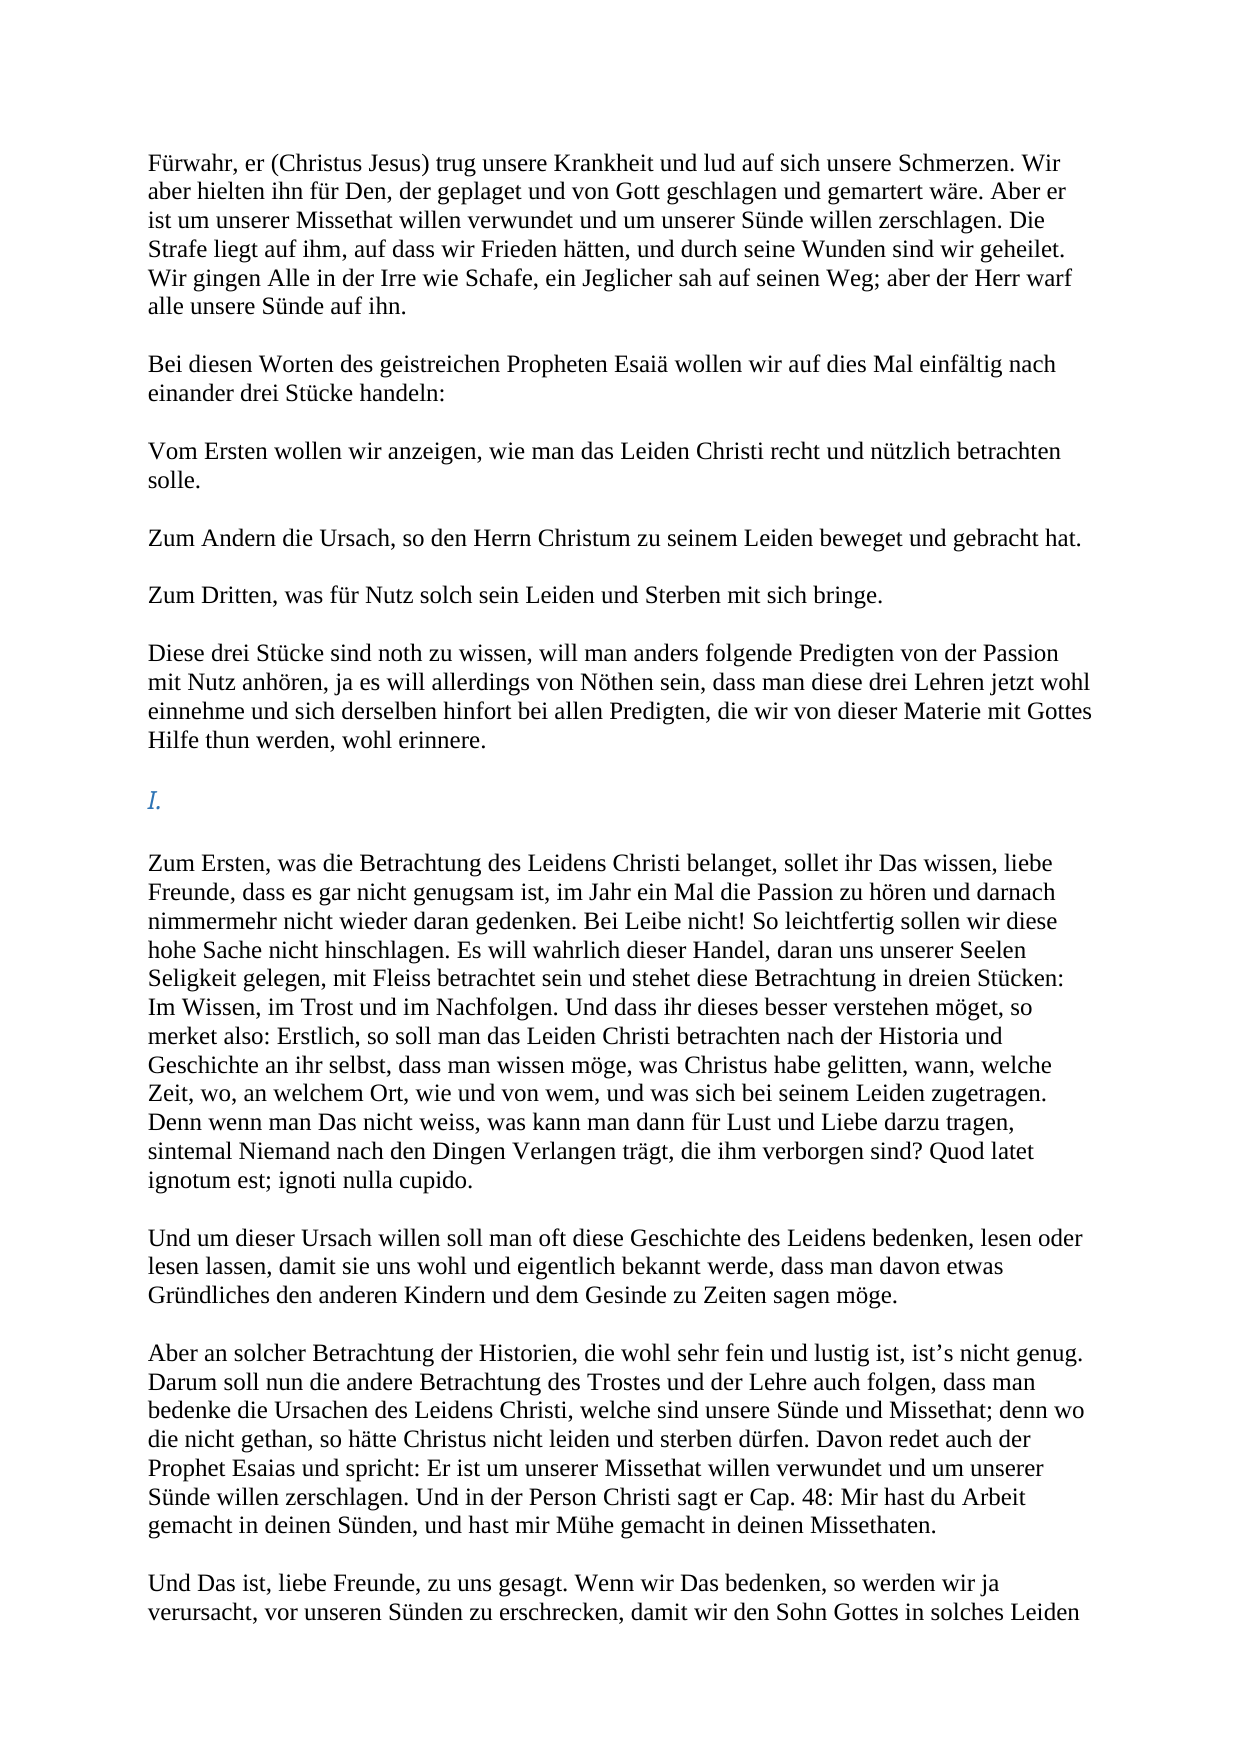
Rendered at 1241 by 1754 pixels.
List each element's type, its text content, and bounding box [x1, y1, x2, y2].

subtitle I. [148, 783, 1093, 817]
text Zum Andern die Ursach, so den Herrn Christum zu seinem Leiden beweget und gebracht hat. [148, 523, 1093, 551]
text Und um dieser Ursach willen soll man oft diese Geschichte des Leidens bedenken, lesen oder lesen lassen, damit sie uns wohl und eigentlich bekannt werde, dass man davon etwas Gründliches den anderen Kindern und dem Gesinde zu Zeiten sagen möge. [148, 1223, 1093, 1309]
text Vom Ersten wollen wir anzeigen, wie man das Leiden Christi recht und nützlich betrachten solle. [148, 436, 1093, 493]
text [148, 1568, 1093, 1626]
text Bei diesen Worten des geistreichen Propheten Esaiä wollen wir auf dies Mal einfältig nach einander drei Stücke handeln: [148, 349, 1093, 407]
text Zum Dritten, was für Nutz solch sein Leiden und Sterben mit sich bringe. [148, 581, 1093, 609]
text Aber an solcher Betrachtung der Historien, die wohl sehr fein und lustig ist, ist’s nicht genug. Darum soll nun die andere Betrachtung des Trostes und der Lehre auch folgen, dass man bedenke die Ursachen des Leidens Christi, welche sind unsere Sünde und Missethat; denn wo die nicht gethan, so hätte Christus nicht leiden und sterben dürfen. Davon redet auch der Prophet Esaias und spricht: Er ist um unserer Missethat willen verwundet und um unserer Sünde willen zerschlagen. Und in der Person Christi sagt er Cap. 48: Mir hast du Arbeit gemacht in deinen Sünden, und hast mir Mühe gemacht in deinen Missethaten. [148, 1338, 1093, 1539]
text Zum Ersten, was die Betrachtung des Leidens Christi belanget, sollet ihr Das wissen, liebe Freunde, dass es gar nicht genugsam ist, im Jahr ein Mal die Passion zu hören und darnach nimmermehr nicht wieder daran gedenken. Bei Leibe nicht! So leichtfertig sollen wir diese hohe Sache nicht hinschlagen. Es will wahrlich dieser Handel, daran uns unserer Seelen Seligkeit gelegen, mit Fleiss betrachtet sein und stehet diese Betrachtung in dreien Stücken: Im Wissen, im Trost und im Nachfolgen. Und dass ihr dieses besser verstehen möget, so merket also: Erstlich, so soll man das Leiden Christi betrachten nach der Historia und Geschichte an ihr selbst, dass man wissen möge, was Christus habe gelitten, wann, welche Zeit, wo, an welchem Ort, wie und von wem, und was sich bei seinem Leiden zugetragen. Denn wenn man Das nicht weiss, was kann man dann für Lust und Liebe darzu tragen, sintemal Niemand nach den Dingen Verlangen trägt, die ihm verborgen sind? Quod latet ignotum est; ignoti nulla cupido. [148, 848, 1093, 1193]
text Diese drei Stücke sind noth zu wissen, will man anders folgende Predigten von der Passion mit Nutz anhören, ja es will allerdings von Nöthen sein, dass man diese drei Lehren jetzt wohl einnehme und sich derselben hinfort bei allen Predigten, die wir von dieser Materie mit Gottes Hilfe thun werden, wohl erinnere. [148, 638, 1093, 753]
text Fürwahr, er (Christus Jesus) trug unsere Krankheit und lud auf sich unsere Schmerzen. Wir aber hielten ihn für Den, der geplaget und von Gott geschlagen und gemartert wäre. Aber er ist um unserer Missethat willen verwundet und um unserer Sünde willen zerschlagen. Die Strafe liegt auf ihm, auf dass wir Frieden hätten, und durch seine Wunden sind wir geheilet. Wir gingen Alle in der Irre wie Schafe, ein Jeglicher sah auf seinen Weg; aber der Herr warf alle unsere Sünde auf ihn. [148, 148, 1093, 320]
